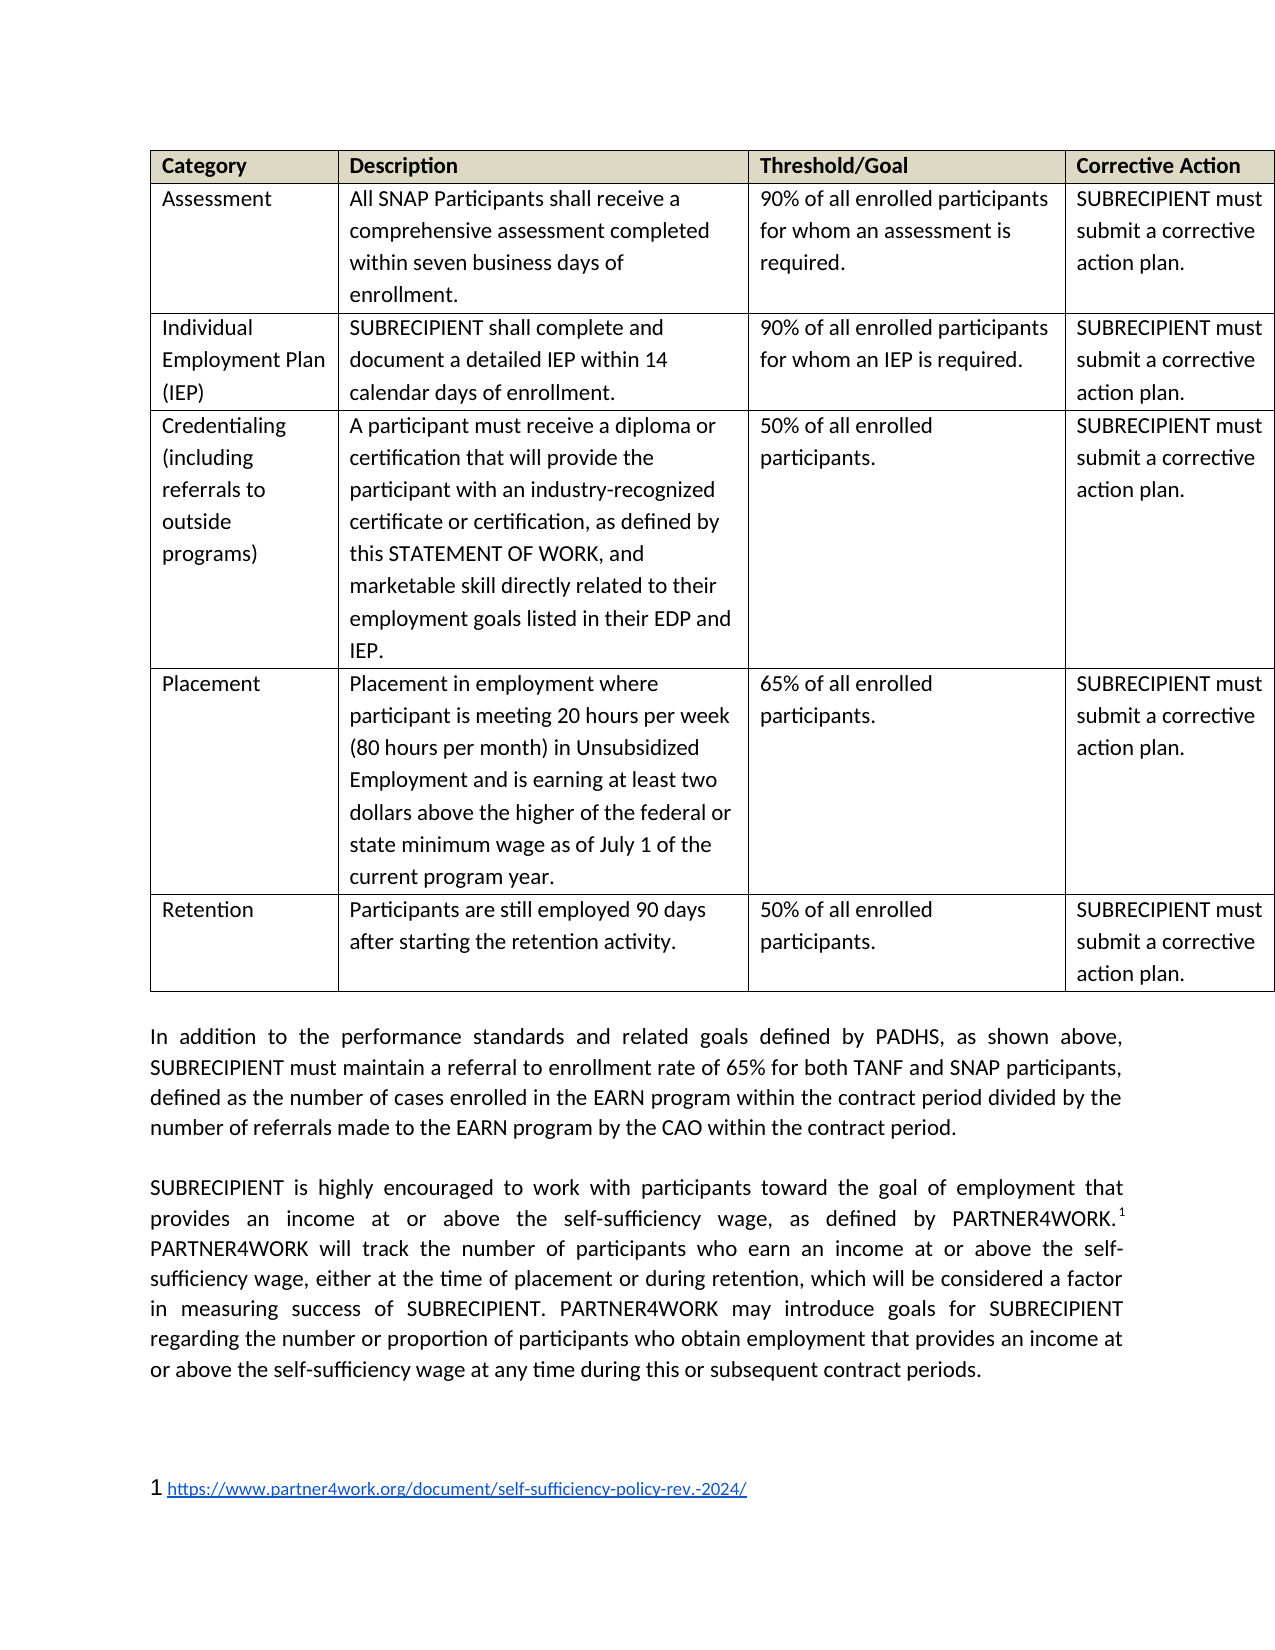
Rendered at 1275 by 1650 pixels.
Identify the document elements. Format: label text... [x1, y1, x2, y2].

table_cell Credentialing (including referrals to outside programs) [151, 411, 338, 668]
table_cell All SNAP Participants shall receive a comprehensive assessment completed within seven business days of enrollment. [339, 184, 748, 312]
table_cell Individual Employment Plan (IEP) [151, 314, 338, 410]
table_cell 65% of all enrolled participants. [749, 669, 1065, 894]
table_cell Participants are still employed 90 days after starting the retention activity. [339, 895, 748, 991]
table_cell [1066, 184, 1274, 312]
table_cell Corrective Action [1066, 151, 1274, 183]
table_cell Threshold/Goal [749, 151, 1065, 183]
table_cell Placement in employment where participant is meeting 20 hours per week (80 hours per month) in Unsubsidized Employment and is earning at least two dollars above the higher of the federal or state minimum wage as of July 1 of the current program year. [339, 669, 748, 894]
table_cell SUBRECIPIENT shall complete and document a detailed IEP within 14 calendar days of enrollment. [339, 314, 748, 410]
table_cell 50% of all enrolled participants. [749, 895, 1065, 991]
table_cell 90% of all enrolled participants for whom an IEP is required. [749, 314, 1065, 410]
table_cell SUBRECIPIENT must submit a corrective action plan. [1066, 314, 1274, 410]
table_cell SUBRECIPIENT must submit a corrective action plan. [1066, 669, 1274, 894]
table_cell A participant must receive a diploma or certification that will provide the participant with an industry-recognized certificate or certification, as defined by this STATEMENT OF WORK, and marketable skill directly related to their employment goals listed in their EDP and IEP. [339, 411, 748, 668]
table_cell Category [151, 151, 338, 183]
table_cell SUBRECIPIENT must submit a corrective action plan. [1066, 895, 1274, 991]
text SUBRECIPIENT is highly encouraged to work with participants toward the goal of employment that provides an income at or above the self-sufficiency wage, as defined by PARTNER4WORK. PARTNER4WORK will track the number of participants who earn an income at or above the self-sufficiency wage, either at the time of placement or during retention, which will be considered a factor in measuring success of SUBRECIPIENT. PARTNER4WORK may introduce goals for SUBRECIPIENT regarding the number or proportion of participants who obtain employment that provides an income at or above the self-sufficiency wage at any time during this or subsequent contract periods. [150, 1173, 1125, 1383]
table_cell Description [339, 151, 748, 183]
text In addition to the performance standards and related goals defined by PADHS, as shown above, SUBRECIPIENT must maintain a referral to enrollment rate of 65% for both TANF and SNAP participants, defined as the number of cases enrolled in the EARN program within the contract period divided by the number of referrals made to the EARN program by the CAO within the contract period. [150, 1022, 1125, 1141]
table_cell SUBRECIPIENT must submit a corrective action plan. [1066, 411, 1274, 668]
table_cell Retention [151, 895, 338, 991]
table_cell Assessment [151, 184, 338, 312]
table_cell 50% of all enrolled participants. [749, 411, 1065, 668]
table_cell 90% of all enrolled participants for whom an assessment is required. [749, 184, 1065, 312]
table_cell Placement [151, 669, 338, 894]
